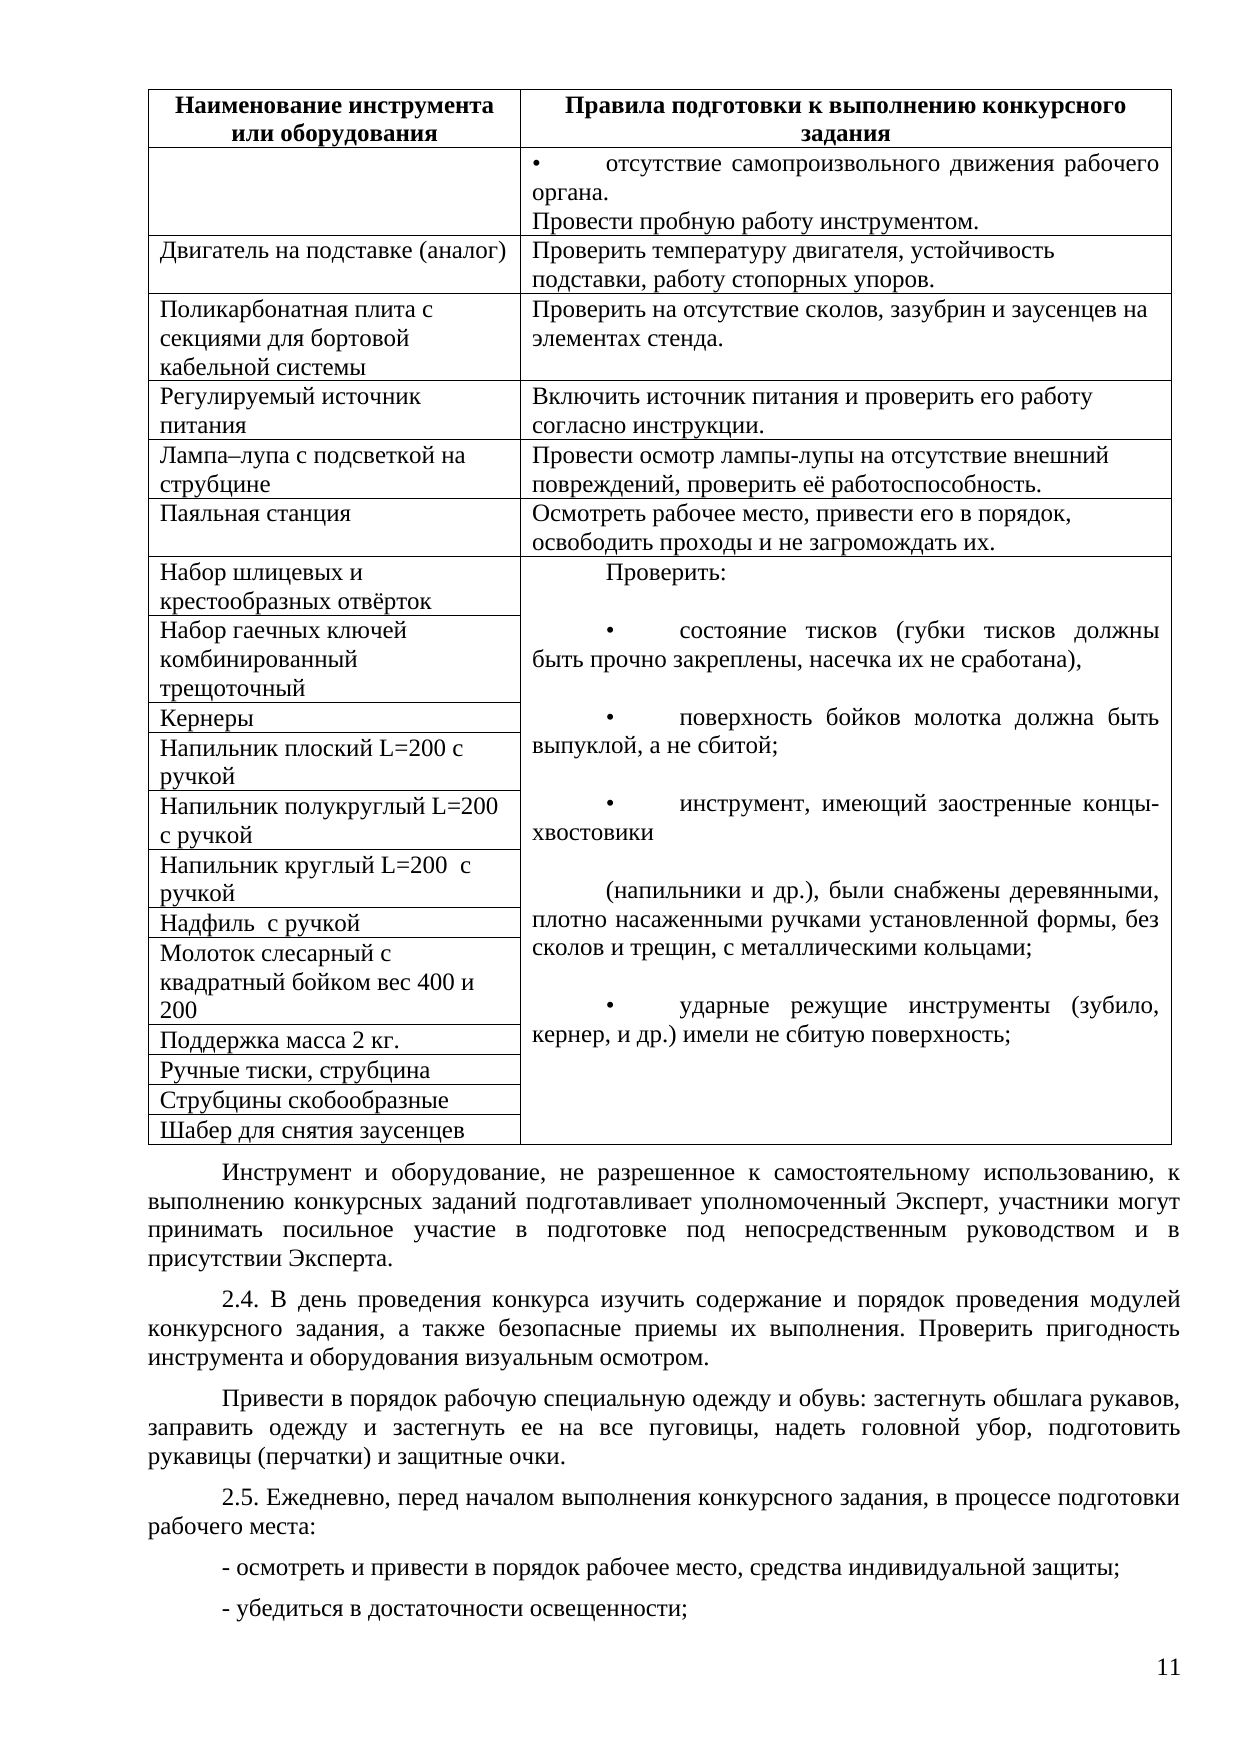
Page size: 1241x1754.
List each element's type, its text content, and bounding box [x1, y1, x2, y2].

text - осмотреть и привести в порядок рабочее место, средства индивидуальной защиты; [148, 1552, 1181, 1581]
table_cell Струбцины скобообразные [149, 1085, 520, 1114]
table_cell Регулируемый источник питания [149, 381, 520, 439]
table_cell Осмотреть рабочее место, привести его в порядок, освободить проходы и не загромождать их. [521, 499, 1171, 556]
table_cell [149, 148, 520, 234]
table_cell Напильник полукруглый L=200 с ручкой [149, 791, 520, 849]
text 2.5. Ежедневно, перед началом выполнения конкурсного задания, в процессе подготовки рабочего места: [148, 1482, 1181, 1539]
table_cell Напильник плоский L=200 с ручкой [149, 733, 520, 790]
table_cell Ручные тиски, струбцина [149, 1055, 520, 1084]
text 2.4. В день проведения конкурса изучить содержание и порядок проведения модулей конкурсного задания, а также безопасные приемы их выполнения. Проверить пригодность инструмента и оборудования визуальным осмотром. [148, 1284, 1181, 1371]
table_cell Паяльная станция [149, 499, 520, 556]
table_cell Двигатель на подставке (аналог) [149, 236, 520, 293]
text - убедиться в достаточности освещенности; [148, 1593, 1181, 1622]
table_cell Провести осмотр лампы-лупы на отсутствие внешний повреждений, проверить её работоспособность. [521, 440, 1171, 497]
table_cell Поликарбонатная плита с секциями для бортовой кабельной системы [149, 294, 520, 380]
table_header Наименование инструмента или оборудования [149, 90, 520, 147]
table_cell Шабер для снятия заусенцев [149, 1115, 520, 1143]
table_cell Молоток слесарный с квадратный бойком вес 400 и 200 [149, 938, 520, 1024]
table_cell Набор гаечных ключей комбинированный трещоточный [149, 616, 520, 702]
table_cell Кернеры [149, 703, 520, 732]
table_cell Проверить температуру двигателя, устойчивость подставки, работу стопорных упоров. [521, 236, 1171, 293]
table_cell Набор шлицевых и крестообразных отвёрток [149, 557, 520, 614]
table_cell Включить источник питания и проверить его работу согласно инструкции. [521, 381, 1171, 439]
text Привести в порядок рабочую специальную одежду и обувь: застегнуть обшлага рукавов, заправить одежду и застегнуть ее на все пуговицы, надеть головной убор, подготовить рукавицы (перчатки) и защитные очки. [148, 1383, 1181, 1469]
text Инструмент и оборудование, не разрешенное к самостоятельному использованию, к выполнению конкурсных заданий подготавливает уполномоченный Эксперт, участники могут принимать посильное участие в подготовке под непосредственным руководством и в присутствии Эксперта. [148, 1157, 1181, 1272]
table_cell Лампа–лупа с подсветкой на струбцине [149, 440, 520, 497]
table_cell Проверить на отсутствие сколов, зазубрин и заусенцев на элементах стенда. [521, 294, 1171, 380]
table_cell Надфиль с ручкой [149, 908, 520, 937]
table_cell Проверить: • состояние тисков (губки тисков должны быть прочно закреплены, насечка их не сработана), • поверхность бойков молотка должна быть выпуклой, а не сбитой; • инструмент, имеющий заостренные концы-хвостовики (напильники и др.), были снабжены деревянными, плотно насаженными ручками установленной формы, без сколов и трещин, с металлическими кольцами; • ударные режущие инструменты (зубило, кернер, и др.) имели не сбитую поверхность; [521, 557, 1171, 1143]
table_cell Напильник круглый L=200 с ручкой [149, 850, 520, 907]
table_cell Поддержка масса 2 кг. [149, 1025, 520, 1054]
table_header Правила подготовки к выполнению конкурсного задания [521, 90, 1171, 147]
